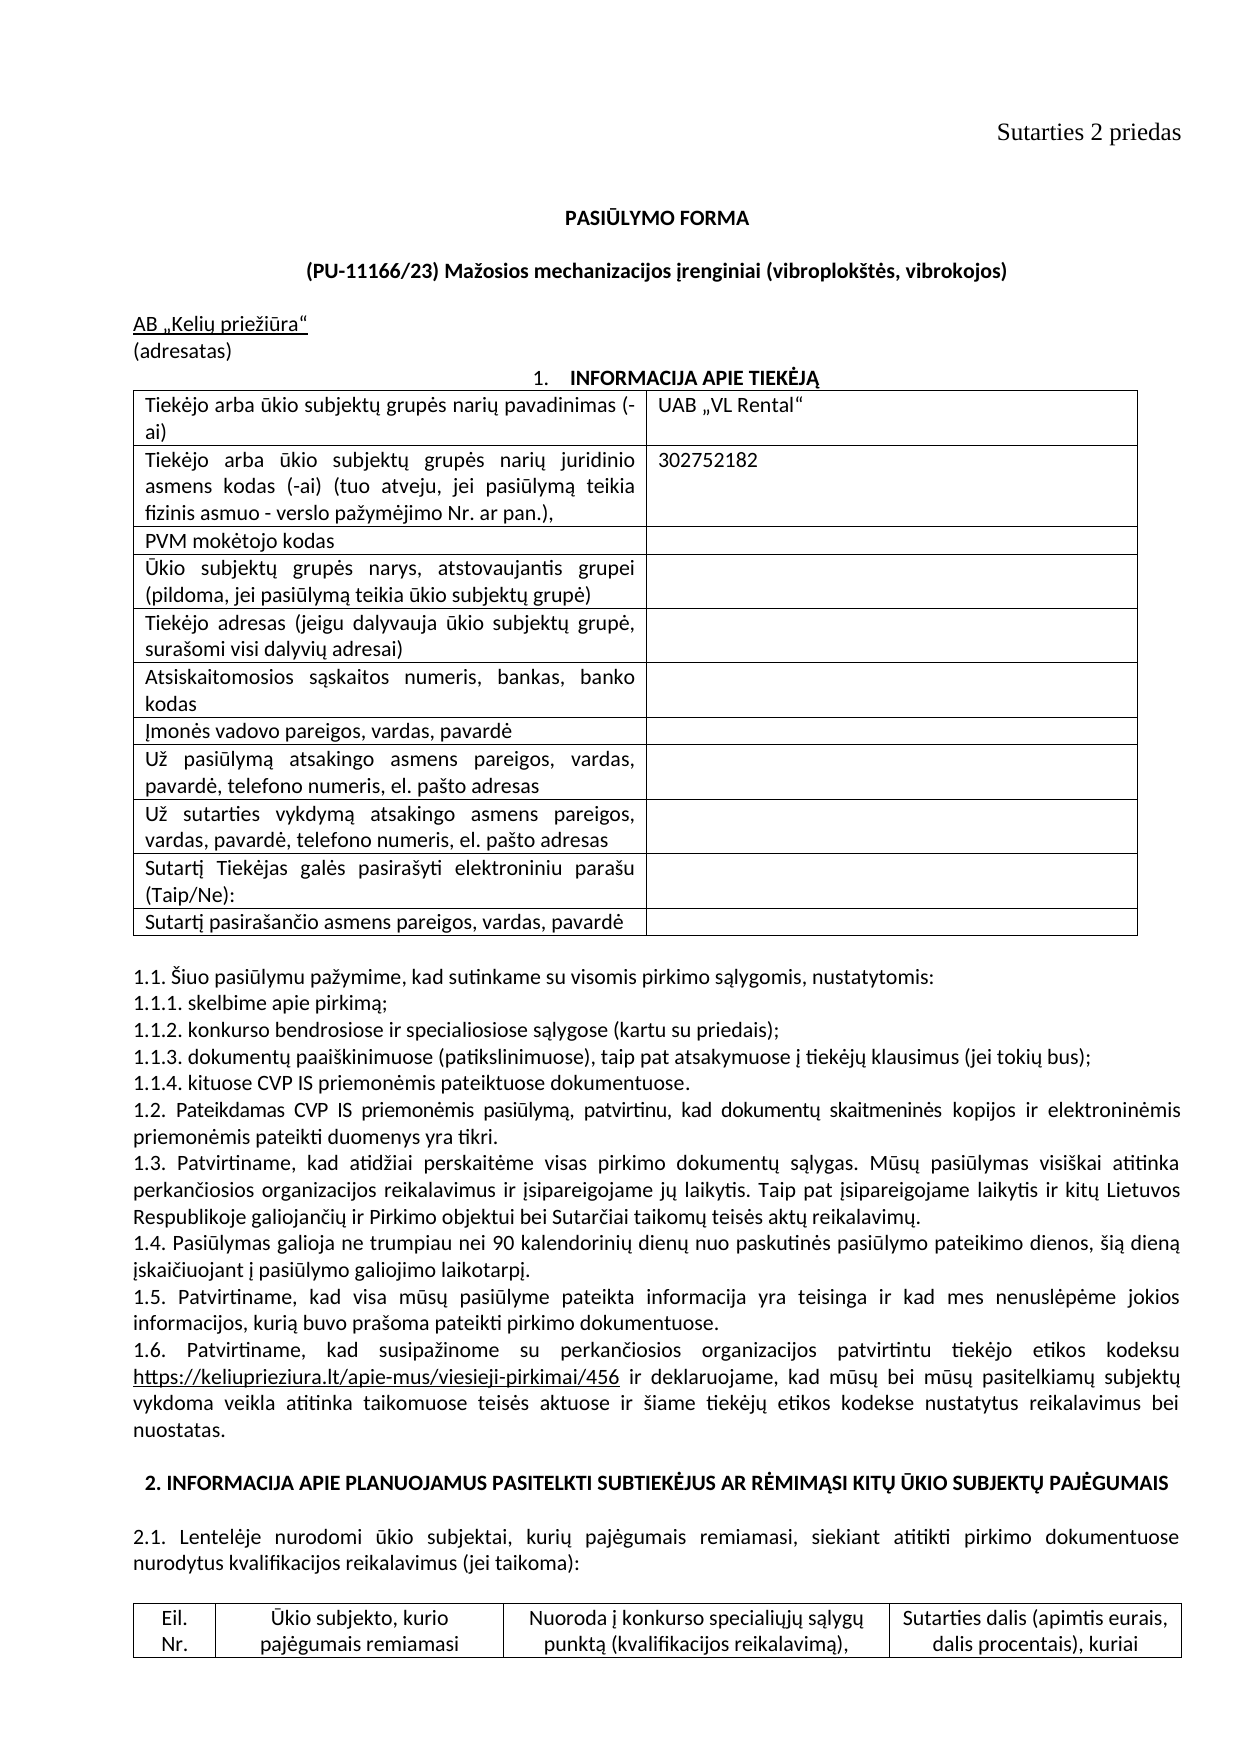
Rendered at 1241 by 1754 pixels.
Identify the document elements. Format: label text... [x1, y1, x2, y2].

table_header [216, 1604, 503, 1657]
table_cell [647, 718, 1137, 744]
table_cell [647, 609, 1137, 662]
text 1.5. Patvirtiname, kad visa mūsų pasiūlyme pateikta informacija yra teisinga ir kad mes nenuslėpėme jokios informacijos, kurią buvo prašoma pateikti pirkimo dokumentuose. [133, 1283, 1181, 1336]
text 1.6. Patvirtiname, kad susipažinome su perkančiosios organizacijos patvirtintu tiekėjo etikos kodeksu https://keliuprieziura.lt/apie-mus/viesieji-pirkimai/456 ir deklaruojame, kad mūsų bei mūsų pasitelkiamų subjektų vykdoma veikla atitinka taikomuose teisės aktuose ir šiame tiekėjų etikos kodekse nustatytus reikalavimus bei nuostatas. [133, 1336, 1181, 1443]
table_cell Atsiskaitomosios sąskaitos numeris, bankas, banko kodas [134, 663, 646, 717]
table_cell Sutartį pasirašančio asmens pareigos, vardas, pavardė [134, 909, 646, 935]
text AB „Kelių priežiūra“ [133, 310, 1181, 337]
table_cell Už sutarties vykdymą atsakingo asmens pareigos, vardas, pavardė, telefono numeris, el. pašto adresas [134, 800, 646, 853]
table_cell Sutartį Tiekėjas galės pasirašyti elektroniniu parašu (Taip/Ne): [134, 854, 646, 907]
table_header Tiekėjo arba ūkio subjektų grupės narių pavadinimas (-ai) [134, 391, 646, 445]
text (adresatas) [133, 337, 1181, 364]
table_cell [647, 663, 1137, 717]
text 1.2. Pateikdamas CVP IS priemonėmis pasiūlymą, patvirtinu, kad dokumentų skaitmeninės kopijos ir elektroninėmis priemonėmis pateikti duomenys yra tikri. [133, 1096, 1181, 1149]
text 2. INFORMACIJA APIE PLANUOJAMUS PASITELKTI SUBTIEKĖJUS AR RĖMIMĄSI KITŲ ŪKIO SUBJEKTŲ PAJĖGUMAIS [133, 1469, 1181, 1496]
table_cell [647, 800, 1137, 853]
table_cell [647, 909, 1137, 935]
table_cell PVM mokėtojo kodas [134, 527, 646, 553]
text PASIŪLYMO FORMA [133, 204, 1181, 230]
text 1.1.1. skelbime apie pirkimą; [133, 989, 1181, 1016]
table_cell [647, 555, 1137, 608]
text (PU-11166/23) Mažosios mechanizacijos įrenginiai (vibroplokštės, vibrokojos) [133, 257, 1181, 284]
text 1.3. Patvirtiname, kad atidžiai perskaitėme visas pirkimo dokumentų sąlygas. Mūsų pasiūlymas visiškai atitinka perkančiosios organizacijos reikalavimus ir įsipareigojame jų laikytis. Taip pat įsipareigojame laikytis ir kitų Lietuvos Respublikoje galiojančių ir Pirkimo objektui bei Sutarčiai taikomų teisės aktų reikalavimų. [133, 1149, 1181, 1229]
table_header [504, 1604, 889, 1657]
text 2.1. Lentelėje nurodomi ūkio subjektai, kurių pajėgumais remiamasi, siekiant atitikti pirkimo dokumentuose nurodytus kvalifikacijos reikalavimus (jei taikoma): [133, 1523, 1181, 1576]
table_cell Už pasiūlymą atsakingo asmens pareigos, vardas, pavardė, telefono numeris, el. pašto adresas [134, 745, 646, 799]
table_header Eil. Nr. [134, 1604, 215, 1657]
table_cell [647, 745, 1137, 799]
text 1.4. Pasiūlymas galioja ne trumpiau nei 90 kalendorinių dienų nuo paskutinės pasiūlymo pateikimo dienos, šią dieną įskaičiuojant į pasiūlymo galiojimo laikotarpį. [133, 1229, 1181, 1283]
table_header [890, 1604, 1181, 1657]
table_cell Tiekėjo arba ūkio subjektų grupės narių juridinio asmens kodas (-ai) (tuo atveju, jei pasiūlymą teikia fizinis asmuo - verslo pažymėjimo Nr. ar pan.), [134, 446, 646, 526]
table_cell [647, 527, 1137, 553]
text 1.1.2. konkurso bendrosiose ir specialiosiose sąlygose (kartu su priedais); [133, 1016, 1181, 1043]
text Sutarties 2 priedas [133, 117, 1181, 146]
table_cell Ūkio subjektų grupės narys, atstovaujantis grupei (pildoma, jei pasiūlymą teikia ūkio subjektų grupė) [134, 555, 646, 608]
table_cell [647, 854, 1137, 907]
table_header UAB „VL Rental“ [647, 391, 1137, 445]
table_cell 302752182 [647, 446, 1137, 526]
list INFORMACIJA APIE TIEKĖJĄ [170, 364, 1181, 390]
text 1.1. Šiuo pasiūlymu pažymime, kad sutinkame su visomis pirkimo sąlygomis, nustatytomis: [133, 963, 1181, 989]
table_cell Tiekėjo adresas (jeigu dalyvauja ūkio subjektų grupė, surašomi visi dalyvių adresai) [134, 609, 646, 662]
table_cell Įmonės vadovo pareigos, vardas, pavardė [134, 718, 646, 744]
text 1.1.4. kituose CVP IS priemonėmis pateiktuose dokumentuose. [133, 1069, 1181, 1096]
text 1.1.3. dokumentų paaiškinimuose (patikslinimuose), taip pat atsakymuose į tiekėjų klausimus (jei tokių bus); [133, 1043, 1181, 1069]
